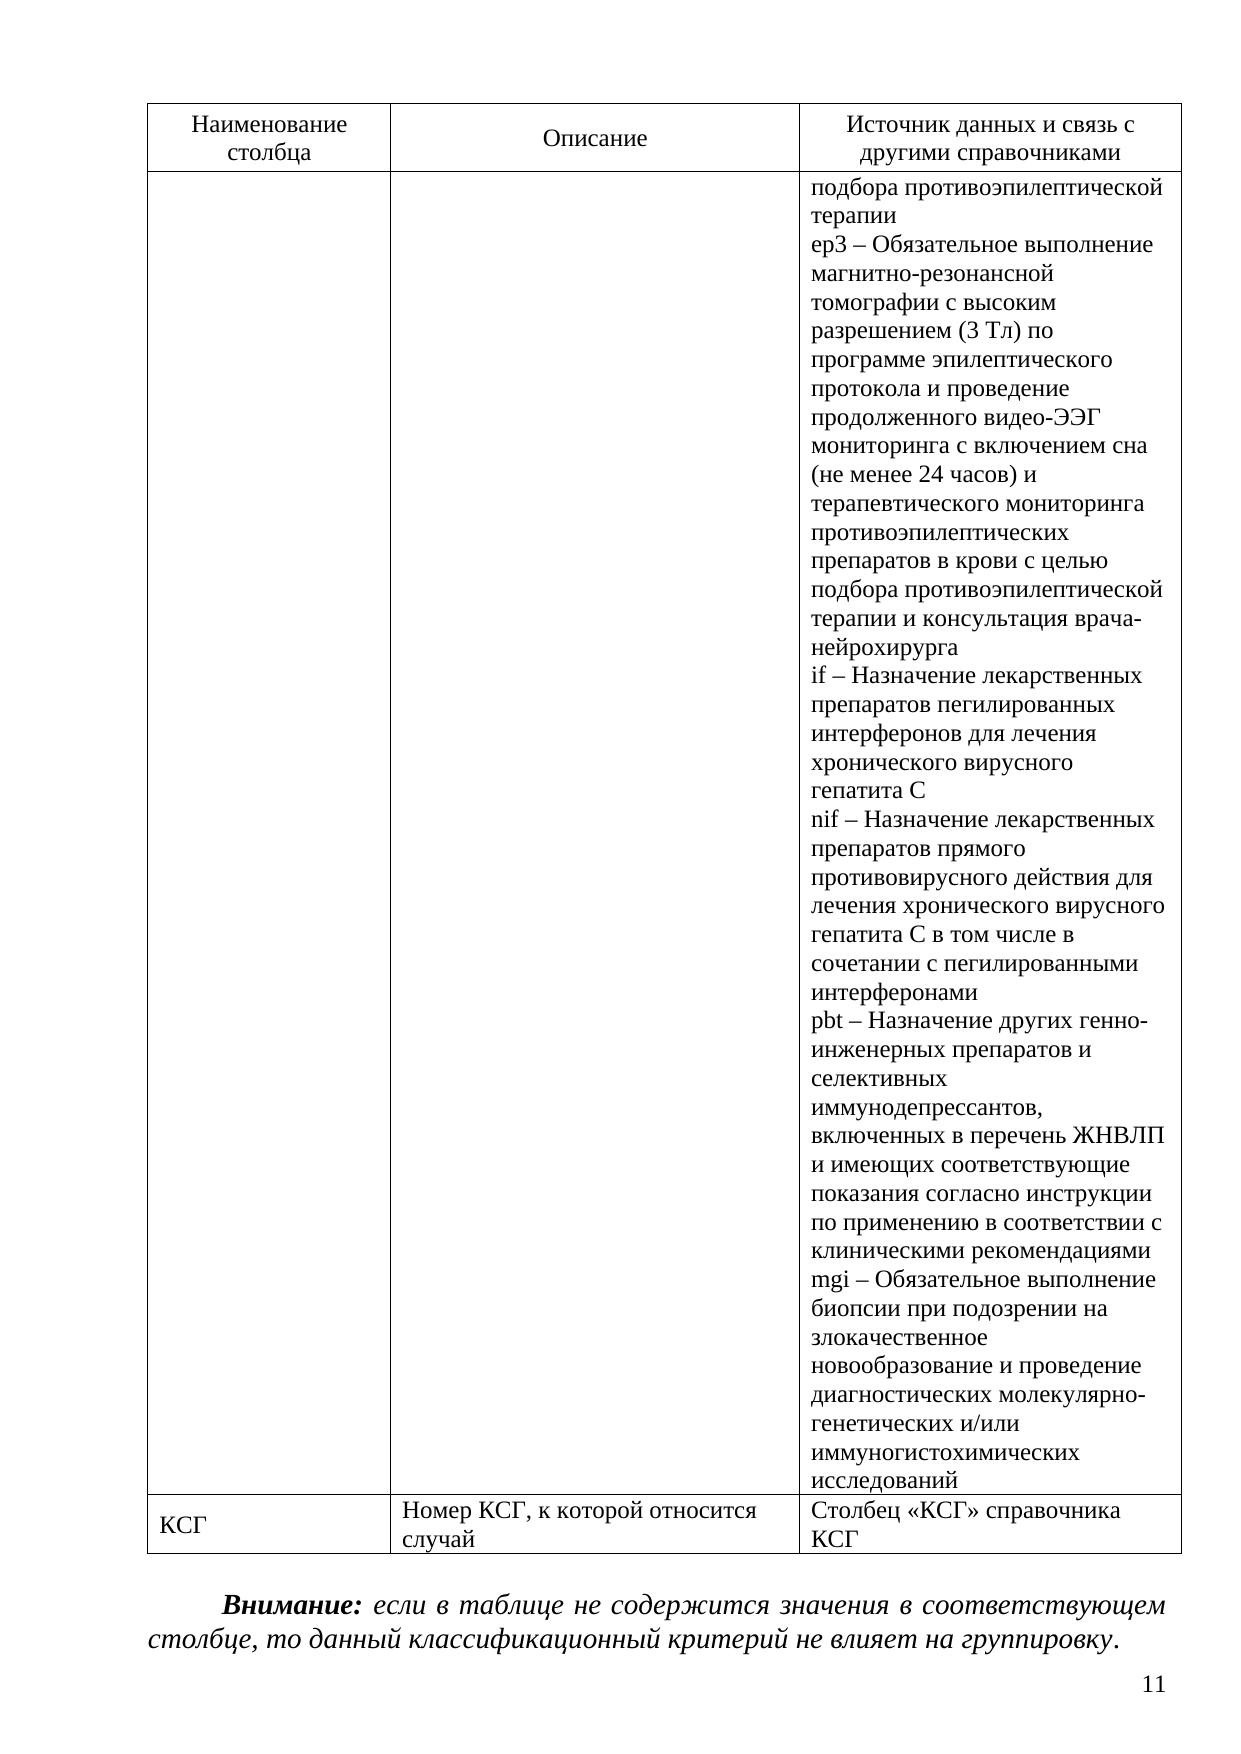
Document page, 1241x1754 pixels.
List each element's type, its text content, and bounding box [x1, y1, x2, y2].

table_header Описание [391, 104, 799, 171]
table_cell Номер КСГ, к которой относится случай [391, 1495, 799, 1553]
table_header Наименование столбца [148, 104, 390, 171]
table_cell Столбец «КСГ» справочника КСГ [800, 1495, 1181, 1553]
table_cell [800, 172, 1181, 1494]
table_header Источник данных и связь с другими справочниками [800, 104, 1181, 171]
table_cell КСГ [148, 1495, 390, 1553]
text Внимание: если в таблице не содержится значения в соответствующем столбце, то данный классификационный критерий не влияет на группировку. [148, 1587, 1166, 1654]
